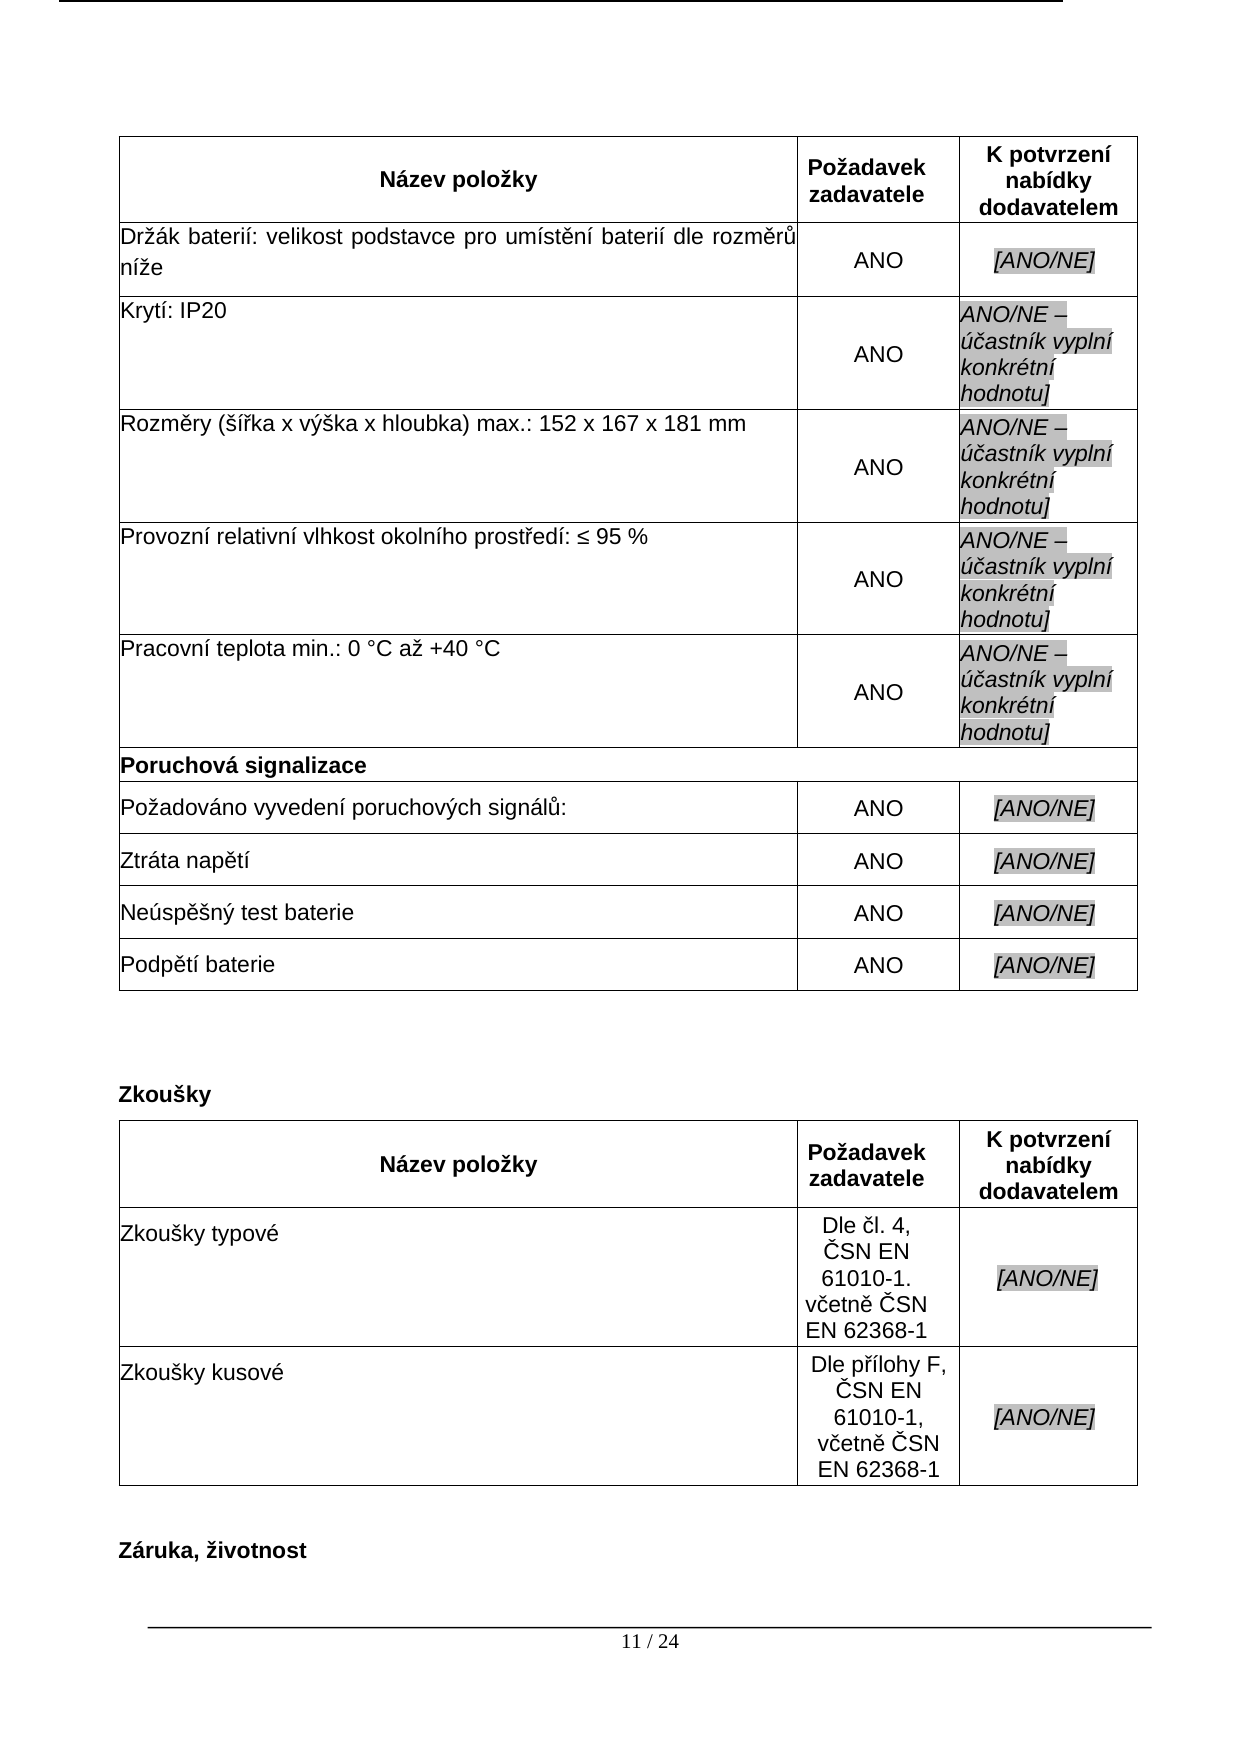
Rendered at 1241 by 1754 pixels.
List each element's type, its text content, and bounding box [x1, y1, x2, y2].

table_cell [ANO/NE] [960, 1347, 1137, 1485]
table_cell Pracovní teplota min.: 0 °C až +40 °C [120, 635, 797, 747]
table_cell Rozměry (šířka x výška x hloubka) max.: 152 x 167 x 181 mm [120, 410, 797, 522]
table_cell Provozní relativní vlhkost okolního prostředí: ≤ 95 % [120, 523, 797, 634]
table_cell ANO/NE – účastník vyplní konkrétní hodnotu] [960, 297, 1137, 409]
table_cell ANO [798, 635, 959, 747]
table_cell Držák baterií: velikost podstavce pro umístění baterií dle rozměrů níže [120, 223, 797, 296]
table_cell Neúspěšný test baterie [120, 886, 797, 938]
table_cell [ANO/NE] [960, 939, 1137, 990]
text Záruka, životnost [118, 1537, 1152, 1563]
table_cell Dle čl. 4, ČSN EN 61010-1. včetně ČSN EN 62368-1 [798, 1208, 959, 1346]
table_header Požadavek zadavatele [798, 137, 959, 222]
table_cell ANO [798, 410, 959, 522]
table_cell ANO/NE – účastník vyplní konkrétní hodnotu] [960, 523, 1137, 634]
table_cell [ANO/NE] [960, 834, 1137, 885]
table_cell Dle přílohy F, ČSN EN 61010-1, včetně ČSN EN 62368-1 [798, 1347, 959, 1485]
table_header Název položky [120, 137, 797, 222]
table_cell ANO/NE – účastník vyplní konkrétní hodnotu] [960, 635, 1137, 747]
table_header Požadavek zadavatele [798, 1121, 959, 1207]
table_cell ANO/NE – účastník vyplní konkrétní hodnotu] [960, 410, 1137, 522]
table_cell ANO [798, 782, 959, 833]
table_cell Zkoušky typové [120, 1208, 797, 1346]
table_cell [ANO/NE] [960, 223, 1137, 296]
text Zkoušky [118, 1081, 1152, 1108]
table_cell ANO [798, 886, 959, 938]
table_cell Požadováno vyvedení poruchových signálů: [120, 782, 797, 833]
table_header K potvrzení nabídky dodavatelem [960, 1121, 1137, 1207]
table_cell Poruchová signalizace [120, 748, 1137, 781]
table_header K potvrzení nabídky dodavatelem [960, 137, 1137, 222]
table_cell ANO [798, 297, 959, 409]
table_cell ANO [798, 223, 959, 296]
table_cell Ztráta napětí [120, 834, 797, 885]
table_cell ANO [798, 939, 959, 990]
table_cell [ANO/NE] [960, 782, 1137, 833]
table_cell [ANO/NE] [960, 1208, 1137, 1346]
table_cell Podpětí baterie [120, 939, 797, 990]
table_cell Zkoušky kusové [120, 1347, 797, 1485]
table_cell ANO [798, 523, 959, 634]
table_cell ANO [798, 834, 959, 885]
table_cell [ANO/NE] [960, 886, 1137, 938]
table_header Název položky [120, 1121, 797, 1207]
table_cell Krytí: IP20 [120, 297, 797, 409]
